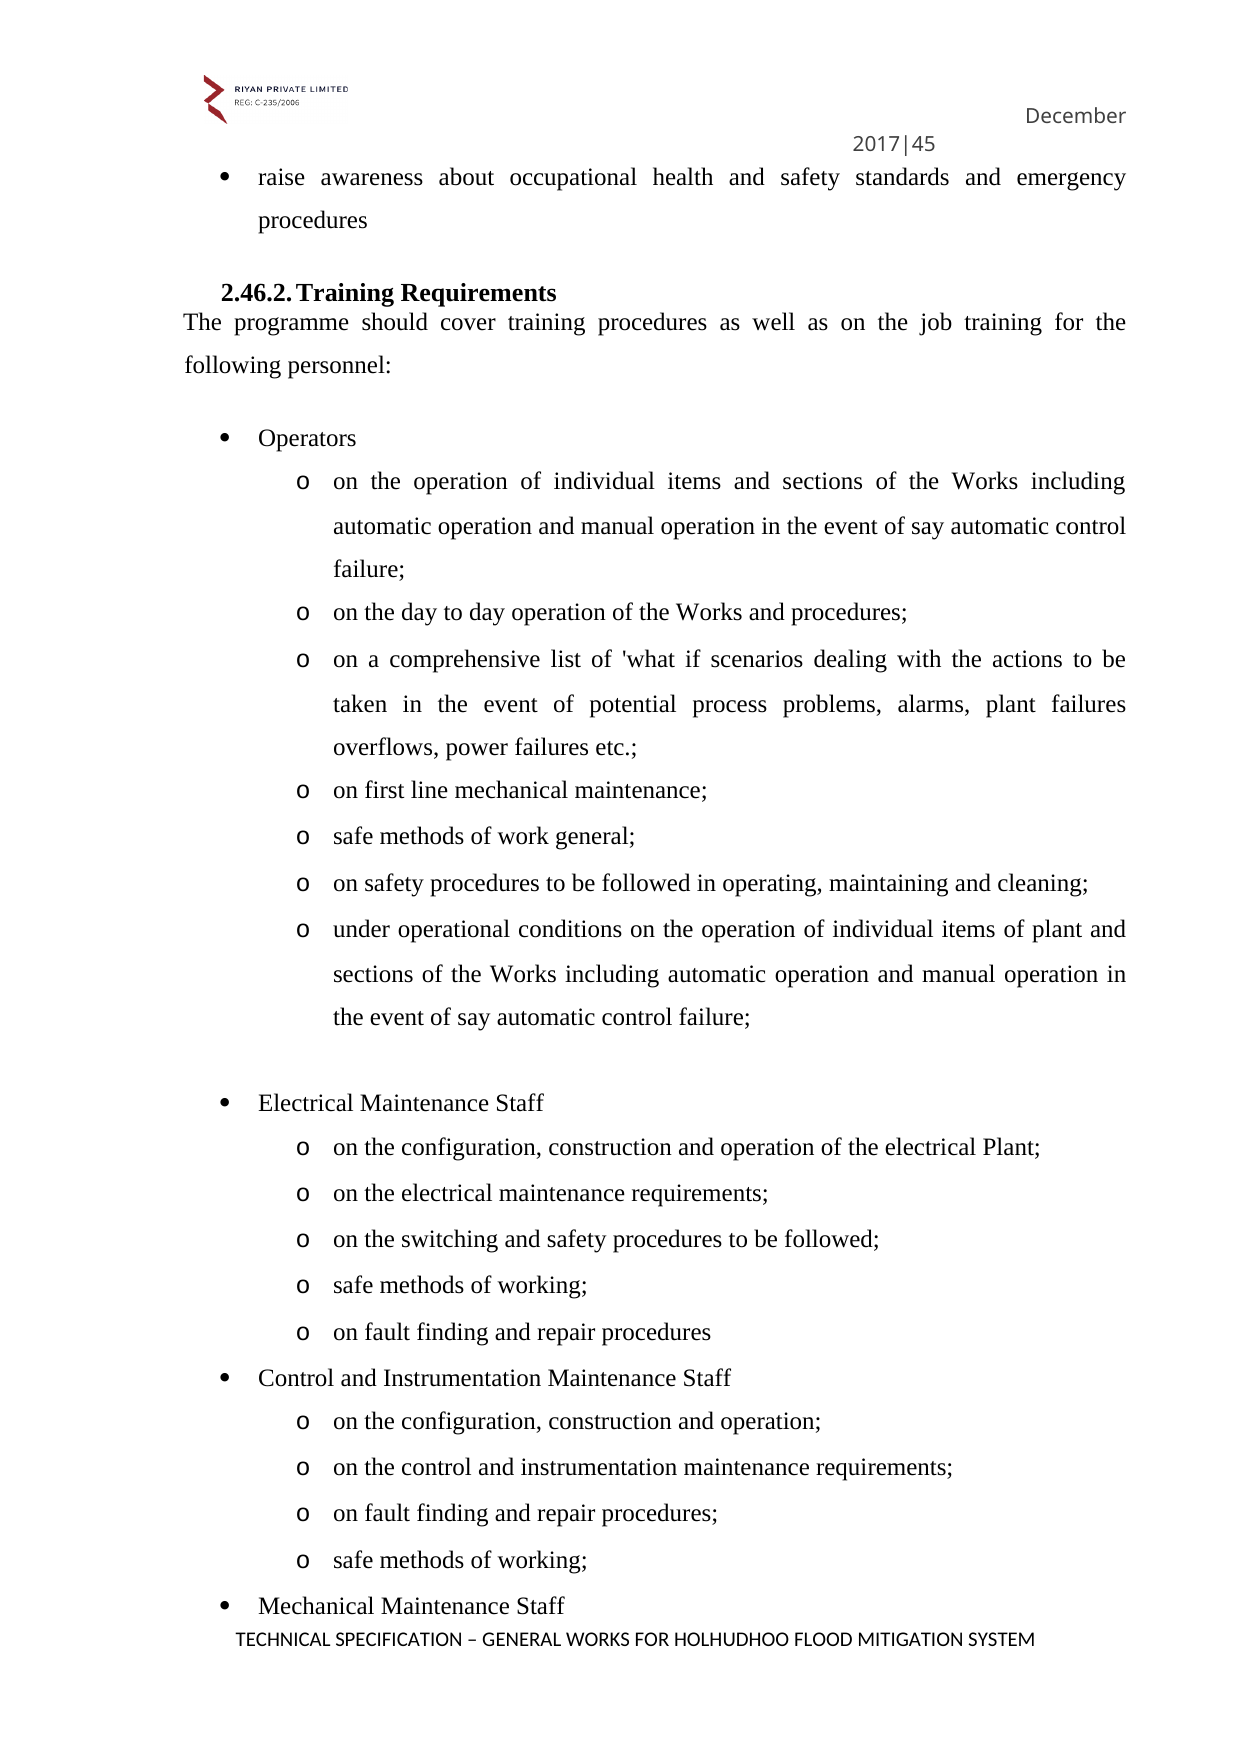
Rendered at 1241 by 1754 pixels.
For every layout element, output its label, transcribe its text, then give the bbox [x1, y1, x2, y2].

list on first line mechanical maintenance; [295, 775, 1127, 806]
list raise awareness about occupational health and safety standards and emergency procedures [220, 162, 1127, 234]
list Operators [220, 423, 1127, 452]
list safe methods of working; [295, 1270, 1127, 1301]
list on safety procedures to be followed in operating, maintaining and cleaning; [295, 868, 1127, 898]
subtitle Training Requirements [221, 277, 1126, 307]
list safe methods of work general; [295, 821, 1127, 852]
text The programme should cover training procedures as well as on the job training for the following personnel: [183, 307, 1127, 379]
list on the configuration, construction and operation; [295, 1406, 1127, 1437]
list on the electrical maintenance requirements; [295, 1178, 1127, 1209]
list on the day to day operation of the Works and procedures; [295, 597, 1127, 628]
list on the control and instrumentation maintenance requirements; [295, 1452, 1127, 1483]
list Mechanical Maintenance Staff [220, 1591, 1127, 1620]
list on the switching and safety procedures to be followed; [295, 1224, 1127, 1255]
list safe methods of working; [295, 1545, 1127, 1576]
picture [203, 75, 348, 124]
list on fault finding and repair procedures [295, 1317, 1127, 1347]
list Control and Instrumentation Maintenance Staff [220, 1363, 1127, 1392]
list on the operation of individual items and sections of the Works including automatic operation and manual operation in the event of say automatic control failure; [295, 466, 1127, 583]
list under operational conditions on the operation of individual items of plant and sections of the Works including automatic operation and manual operation in the event of say automatic control failure; [295, 914, 1127, 1031]
list on fault finding and repair procedures; [295, 1498, 1127, 1529]
list on a comprehensive list of 'what if scenarios dealing with the actions to be taken in the event of potential process problems, alarms, plant failures overflows, power failures etc.; [295, 644, 1127, 761]
list on the configuration, construction and operation of the electrical Plant; [295, 1132, 1127, 1162]
list Electrical Maintenance Staff [220, 1088, 1127, 1117]
